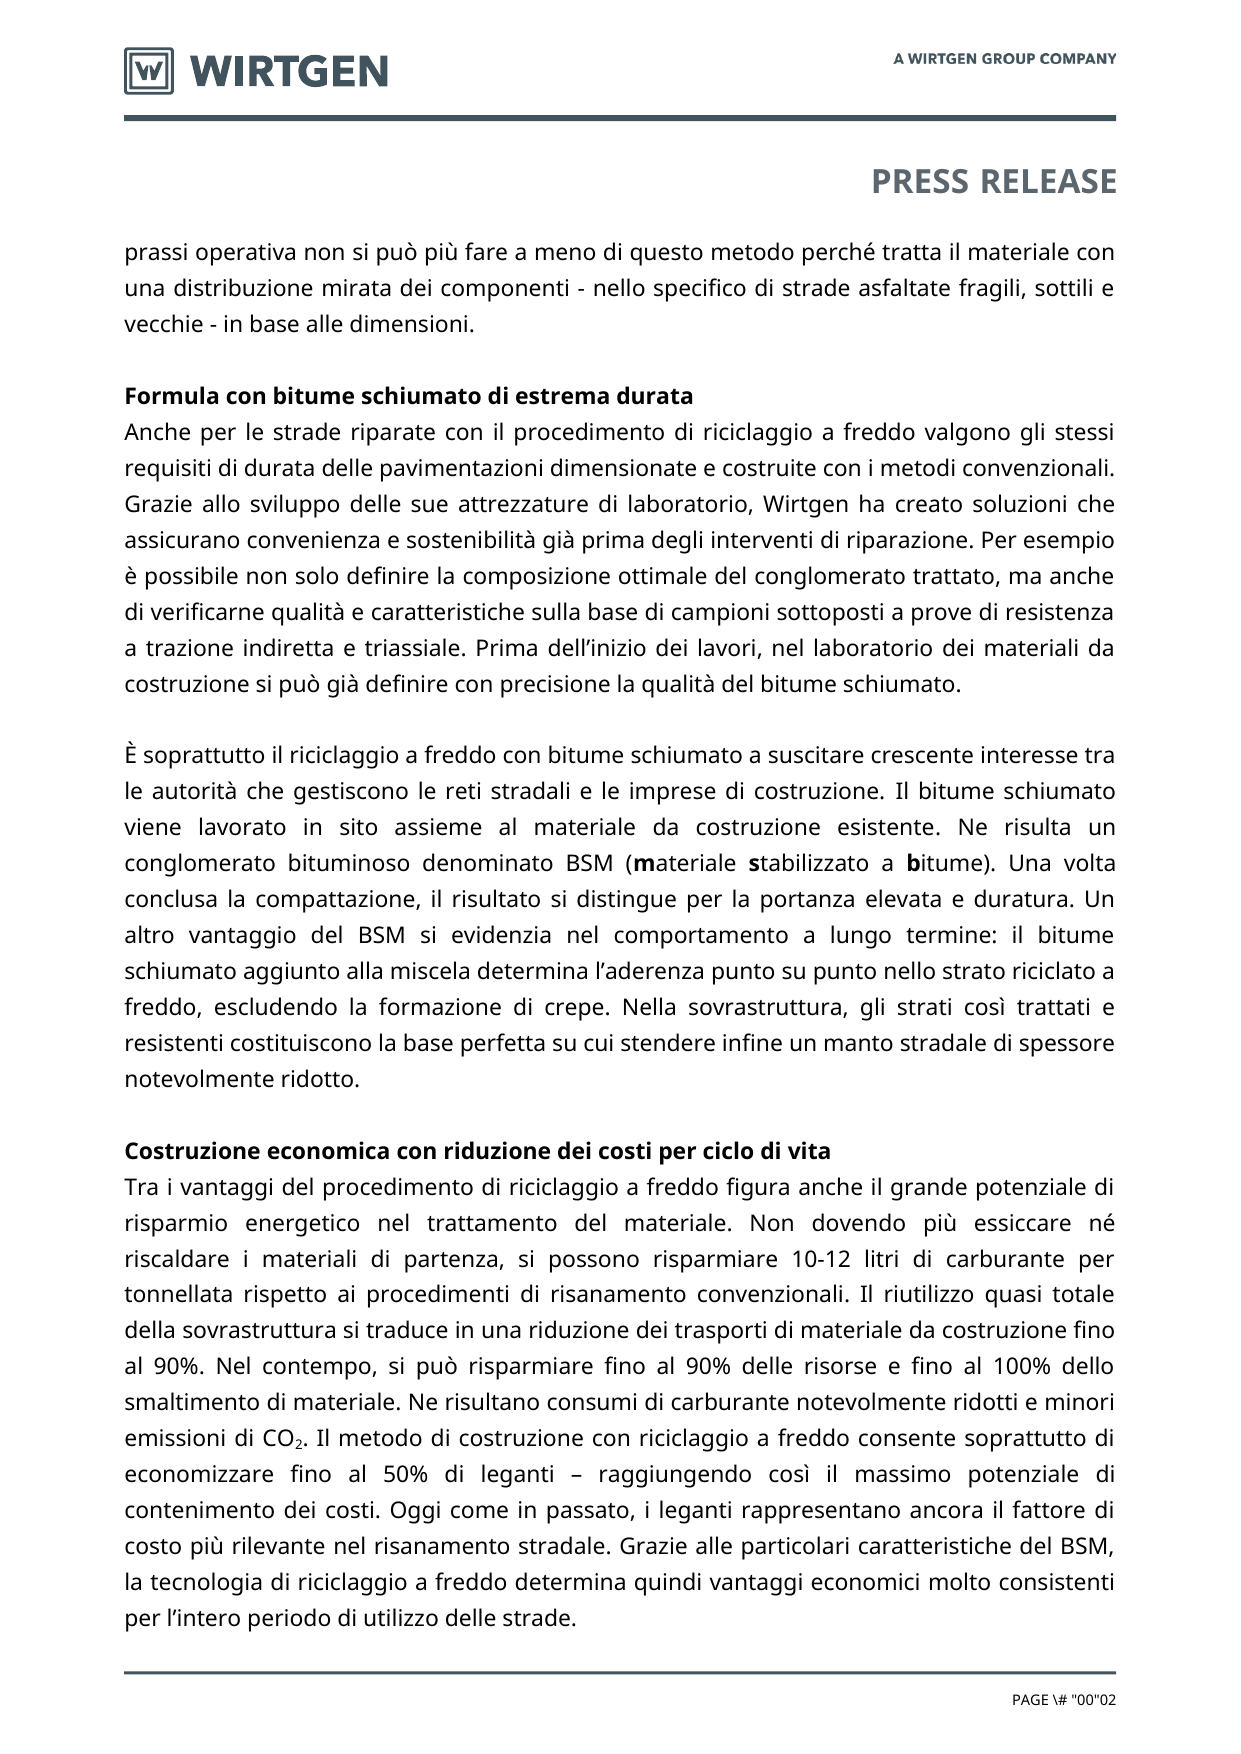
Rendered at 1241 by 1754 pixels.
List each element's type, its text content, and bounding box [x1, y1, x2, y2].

text Formula con bitume schiumato di estrema durata [124, 380, 1116, 411]
picture [893, 53, 1117, 64]
text È soprattutto il riciclaggio a freddo con bitume schiumato a suscitare crescente interesse tra le autorità che gestiscono le reti stradali e le imprese di costruzione. Il bitume schiumato viene lavorato in sito assieme al materiale da costruzione esistente. Ne risulta un conglomerato bituminoso denominato BSM (materiale stabilizzato a bitume). Una volta conclusa la compattazione, il risultato si distingue per la portanza elevata e duratura. Un altro vantaggio del BSM si evidenzia nel comportamento a lungo termine: il bitume schiumato aggiunto alla miscela determina l’aderenza punto su punto nello strato riciclato a freddo, escludendo la formazione di crepe. Nella sovrastruttura, gli strati così trattati e resistenti costituiscono la base perfetta su cui stendere infine un manto stradale di spessore notevolmente ridotto. [124, 739, 1116, 1094]
text Tra i vantaggi del procedimento di riciclaggio a freddo figura anche il grande potenziale di risparmio energetico nel trattamento del materiale. Non dovendo più essiccare né riscaldare i materiali di partenza, si possono risparmiare 10-12 litri di carburante per tonnellata rispetto ai procedimenti di risanamento convenzionali. Il riutilizzo quasi totale della sovrastruttura si traduce in una riduzione dei trasporti di materiale da costruzione fino al 90%. Nel contempo, si può risparmiare fino al 90% delle risorse e fino al 100% dello smaltimento di materiale. Ne risultano consumi di carburante notevolmente ridotti e minori emissioni di CO2. Il metodo di costruzione con riciclaggio a freddo consente soprattutto di economizzare fino al 50% di leganti – raggiungendo così il massimo potenziale di contenimento dei costi. Oggi come in passato, i leganti rappresentano ancora il fattore di costo più rilevante nel risanamento stradale. Grazie alle particolari caratteristiche del BSM, la tecnologia di riciclaggio a freddo determina quindi vantaggi economici molto consistenti per l’intero periodo di utilizzo delle strade. [124, 1171, 1116, 1633]
text Costruzione economica con riduzione dei costi per ciclo di vita [124, 1135, 1116, 1166]
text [124, 236, 1116, 339]
text Anche per le strade riparate con il procedimento di riciclaggio a freddo valgono gli stessi requisiti di durata delle pavimentazioni dimensionate e costruite con i metodi convenzionali. Grazie allo sviluppo delle sue attrezzature di laboratorio, Wirtgen ha creato soluzioni che assicurano convenienza e sostenibilità già prima degli interventi di riparazione. Per esempio è possibile non solo definire la composizione ottimale del conglomerato trattato, ma anche di verificarne qualità e caratteristiche sulla base di campioni sottoposti a prove di resistenza a trazione indiretta e triassiale. Prima dell’inizio dei lavori, nel laboratorio dei materiali da costruzione si può già definire con precisione la qualità del bitume schiumato. [124, 416, 1116, 699]
